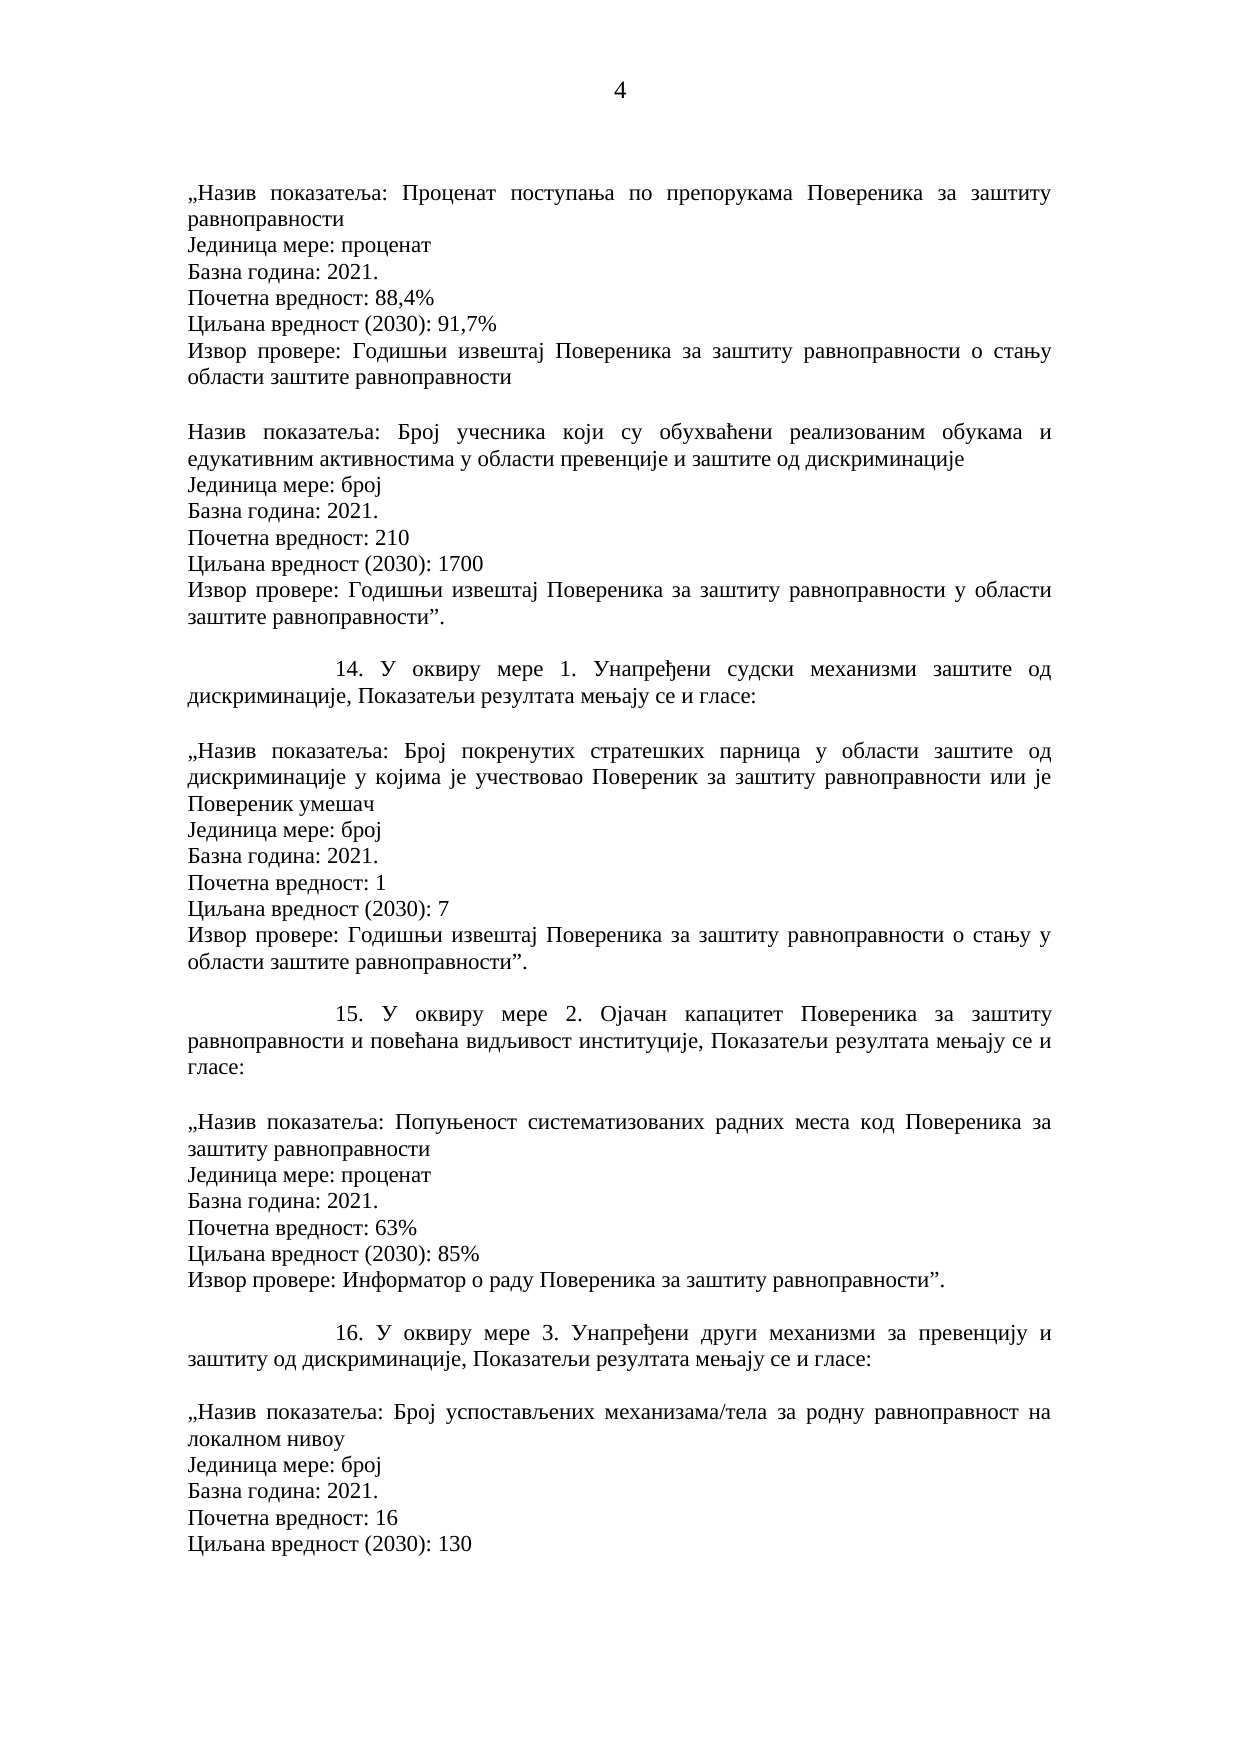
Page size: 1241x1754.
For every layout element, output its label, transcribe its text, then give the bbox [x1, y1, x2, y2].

text Почетна вредност: 88,4% [187, 284, 1053, 311]
text Јединица мере: проценат [187, 231, 1053, 258]
text Базна година: 2021. [187, 497, 1053, 524]
text Извор провере: Годишњи извештај Повереника за заштиту равноправности у области заштите равноправности”. [187, 576, 1053, 629]
text „Назив показатеља: Број покренутих стратешких парница у области заштите од дискриминације у којима је учествовао Повереник за заштиту равноправности или је Повереник умешач [187, 737, 1053, 816]
text Базна година: 2021. [187, 842, 1053, 869]
text Јединица мере: број [187, 816, 1053, 842]
text Базна година: 2021. [187, 1477, 1053, 1504]
text 15. У оквиру мере 2. Ојачан капацитет Повереника за заштиту равноправности и повећана видљивост институције, Показатељи резултата мењају се и гласе: [187, 1001, 1053, 1079]
text Назив показатеља: Број учесника који су обухваћени реализованим обукама и едукативним активностима у области превенције и заштите од дискриминације [187, 418, 1053, 471]
text Почетна вредност: 16 [187, 1504, 1053, 1530]
text Почетна вредност: 210 [187, 524, 1053, 550]
text Циљана вредност (2030): 85% [187, 1240, 1053, 1266]
text Јединица мере: проценат [187, 1161, 1053, 1187]
text „Назив показатеља: Проценат поступања по препорукама Повереника за заштиту равноправности [187, 179, 1053, 231]
text Извор провере: Информатор о раду Повереника за заштиту равноправности”. [187, 1266, 1053, 1293]
text Извор провере: Годишњи извештај Повереника за заштиту равноправности о стању области заштите равноправности [187, 337, 1053, 389]
text Почетна вредност: 1 [187, 869, 1053, 895]
text 14. У оквиру мере 1. Унапређени судски механизми заштите од дискриминације, Показатељи резултата мењају се и гласе: [187, 656, 1053, 708]
text Циљана вредност (2030): 7 [187, 895, 1053, 921]
text Циљана вредност (2030): 130 [187, 1530, 1053, 1556]
text Базна година: 2021. [187, 1187, 1053, 1214]
text 16. У оквиру мере 3. Унапређени други механизми за превенцију и заштиту од дискриминације, Показатељи резултата мењају се и гласе: [187, 1319, 1053, 1372]
text Почетна вредност: 63% [187, 1214, 1053, 1240]
text Јединица мере: број [187, 471, 1053, 497]
text „Назив показатеља: Попуњеност систематизованих радних места код Повереника за заштиту равноправности [187, 1108, 1053, 1161]
text Јединица мере: број [187, 1451, 1053, 1477]
text Извор провере: Годишњи извештај Повереника за заштиту равноправности о стању у области заштите равноправности”. [187, 921, 1053, 974]
text Базна година: 2021. [187, 258, 1053, 284]
text „Назив показатеља: Број успостављених механизама/тела за родну равноправност на локалном нивоу [187, 1398, 1053, 1451]
text Циљана вредност (2030): 1700 [187, 550, 1053, 576]
text Циљана вредност (2030): 91,7% [187, 311, 1053, 337]
